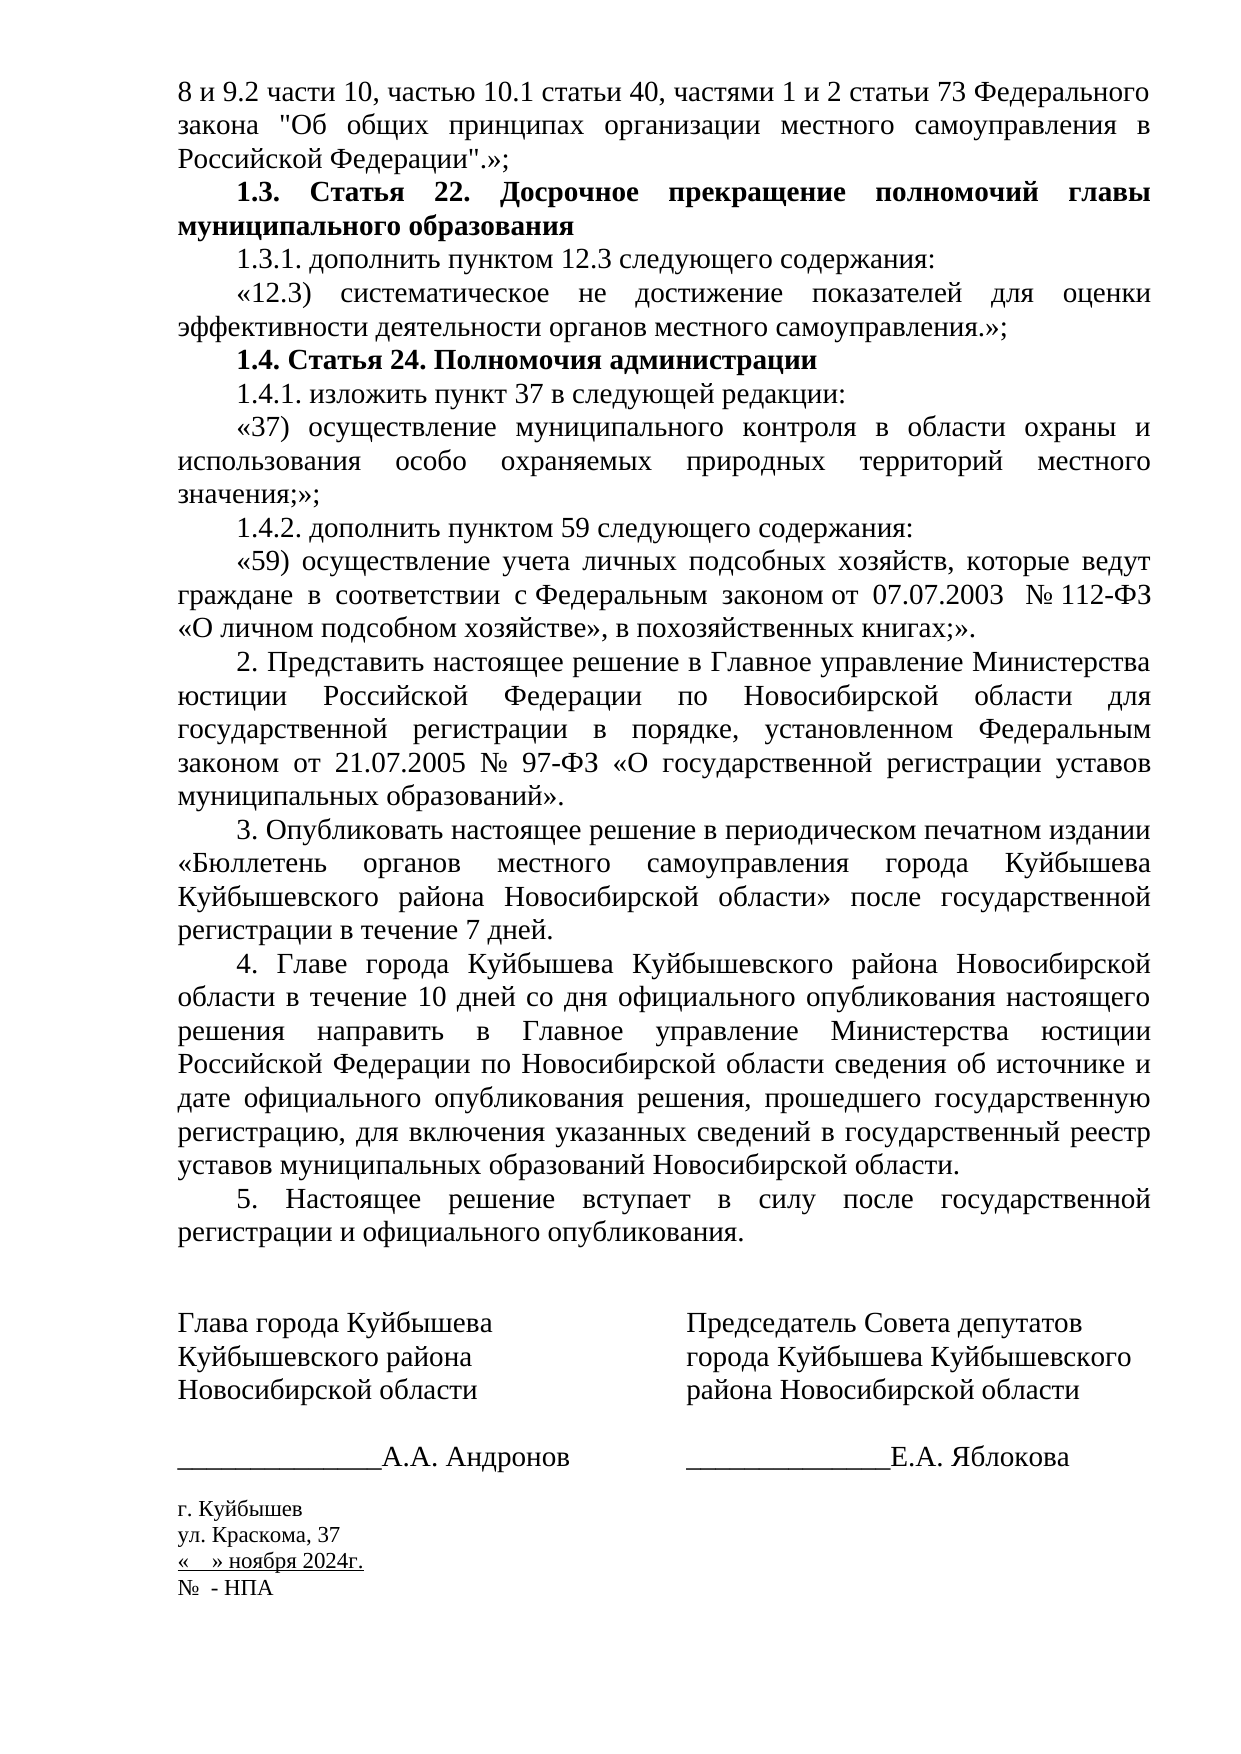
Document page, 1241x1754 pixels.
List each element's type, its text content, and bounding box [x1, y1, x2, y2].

text «12.3) систематическое не достижение показателей для оценки эффективности деятельности органов местного самоуправления.»; [177, 275, 1152, 342]
text 5. Настоящее решение вступает в силу после государственной регистрации и официального опубликования. [177, 1181, 1152, 1248]
text 4. Главе города Куйбышева Куйбышевского района Новосибирской области в течение 10 дней со дня официального опубликования настоящего решения направить в Главное управление Министерства юстиции Российской Федерации по Новосибирской области сведения об источнике и дате официального опубликования решения, прошедшего государственную регистрацию, для включения указанных сведений в государственный реестр уставов муниципальных образований Новосибирской области. [177, 946, 1152, 1181]
table_header Глава города Куйбышева Куйбышевского района Новосибирской области ______________А.А. Андронов [166, 1305, 675, 1494]
text « » ноября 2024г. [177, 1547, 1152, 1574]
text ул. Краскома, 37 [177, 1521, 1152, 1547]
text 1.4. Статья 24. Полномочия администрации [177, 342, 1152, 376]
text 3. Опубликовать настоящее решение в периодическом печатном издании «Бюллетень органов местного самоуправления города Куйбышева Куйбышевского района Новосибирской области» после государственной регистрации в течение 7 дней. [177, 812, 1152, 946]
text 1.4.2. дополнить пунктом 59 следующего содержания: [177, 510, 1152, 543]
table_header Председатель Совета депутатов города Куйбышева Куйбышевского района Новосибирской области ______________Е.А. Яблокова [675, 1305, 1158, 1494]
text г. Куйбышев [177, 1494, 1152, 1521]
text 2. Представить настоящее решение в Главное управление Министерства юстиции Российской Федерации по Новосибирской области для государственной регистрации в порядке, установленном Федеральным законом от 21.07.2005 № 97-ФЗ «О государственной регистрации уставов муниципальных образований». [177, 644, 1152, 812]
text 1.3.1. дополнить пунктом 12.3 следующего содержания: [177, 242, 1152, 275]
text «37) осуществление муниципального контроля в области охраны и использования особо охраняемых природных территорий местного значения;»; [177, 409, 1152, 510]
text «59) осуществление учета личных подсобных хозяйств, которые ведут граждане в соответствии с Федеральным законом от 07.07.2003 № 112-ФЗ «О личном подсобном хозяйстве», в похозяйственных книгах;». [177, 543, 1152, 644]
text № - НПА [177, 1574, 1152, 1600]
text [177, 74, 1152, 174]
text 1.4.1. изложить пункт 37 в следующей редакции: [177, 376, 1152, 409]
text 1.3. Статья 22. Досрочное прекращение полномочий главы муниципального образования [177, 174, 1152, 242]
